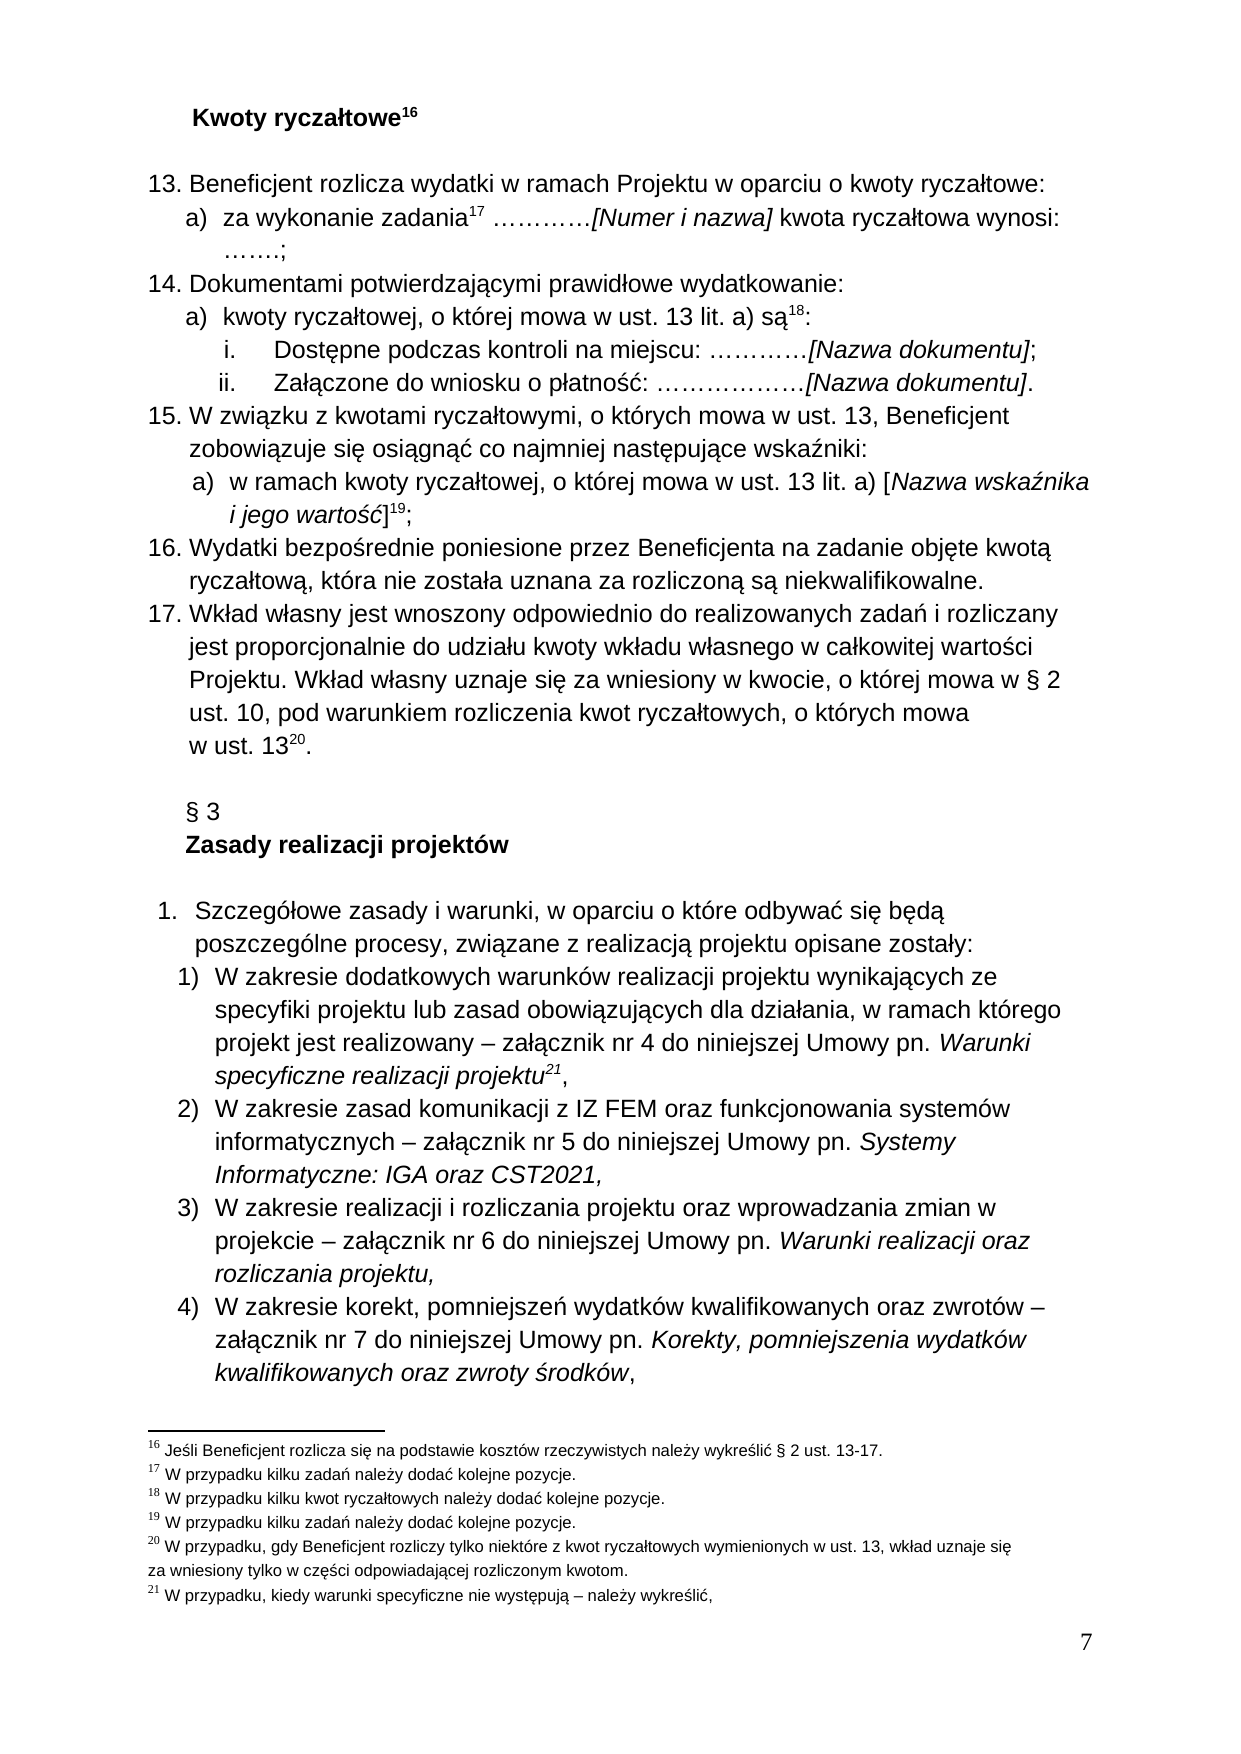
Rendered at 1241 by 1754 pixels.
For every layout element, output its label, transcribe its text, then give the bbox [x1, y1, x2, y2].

list Dostępne podczas kontroli na miejscu: …………[Nazwa dokumentu]; [236, 334, 1093, 363]
list Szczegółowe zasady i warunki, w oparciu o które odbywać się będą poszczególne procesy, związane z realizacją projektu opisane zostały: [157, 896, 1093, 958]
list Wydatki bezpośrednie poniesione przez Beneficjenta na zadanie objęte kwotą ryczałtową, która nie została uznana za rozliczoną są niekwalifikowalne. [148, 533, 1093, 594]
list Załączone do wniosku o płatność: ………………[Nazwa dokumentu]. [236, 368, 1093, 396]
list Beneficjent rozlicza wydatki w ramach Projektu w oparciu o kwoty ryczałtowe: [148, 169, 1093, 198]
list za wykonanie zadania …………[Numer i nazwa] kwota ryczałtowa wynosi: …….; [185, 202, 1093, 264]
list W zakresie dodatkowych warunków realizacji projektu wynikających ze specyfiki projektu lub zasad obowiązujących dla działania, w ramach którego projekt jest realizowany – załącznik nr 4 do niniejszej Umowy pn. Warunki specyficzne realizacji projektu, [177, 962, 1093, 1090]
list W związku z kwotami ryczałtowymi, o których mowa w ust. 13, Beneficjent zobowiązuje się osiągnąć co najmniej następujące wskaźniki: [148, 401, 1093, 462]
list Wkład własny jest wnoszony odpowiednio do realizowanych zadań i rozliczany jest proporcjonalnie do udziału kwoty wkładu własnego w całkowitej wartości Projektu. Wkład własny uznaje się za wniesiony w kwocie, o której mowa w § 2 ust. 10, pod warunkiem rozliczenia kwot ryczałtowych, o których mowa w ust. 13. [148, 599, 1093, 759]
text § 3 [185, 797, 1093, 826]
list w ramach kwoty ryczałtowej, o której mowa w ust. 13 lit. a) [Nazwa wskaźnika i jego wartość]; [192, 467, 1093, 528]
text Zasady realizacji projektów [185, 830, 1093, 859]
list W zakresie zasad komunikacji z IZ FEM oraz funkcjonowania systemów informatycznych – załącznik nr 5 do niniejszej Umowy pn. Systemy Informatyczne: IGA oraz CST2021, [177, 1094, 1093, 1189]
list W zakresie korekt, pomniejszeń wydatków kwalifikowanych oraz zwrotów – załącznik nr 7 do niniejszej Umowy pn. Korekty, pomniejszenia wydatków kwalifikowanych oraz zwroty środków, [177, 1292, 1093, 1387]
list Dokumentami potwierdzającymi prawidłowe wydatkowanie: [148, 268, 1093, 297]
list W zakresie realizacji i rozliczania projektu oraz wprowadzania zmian w projekcie – załącznik nr 6 do niniejszej Umowy pn. Warunki realizacji oraz rozliczania projektu, [177, 1193, 1093, 1288]
text Kwoty ryczałtowe [192, 103, 1093, 132]
list kwoty ryczałtowej, o której mowa w ust. 13 lit. a) są: [185, 302, 1093, 330]
